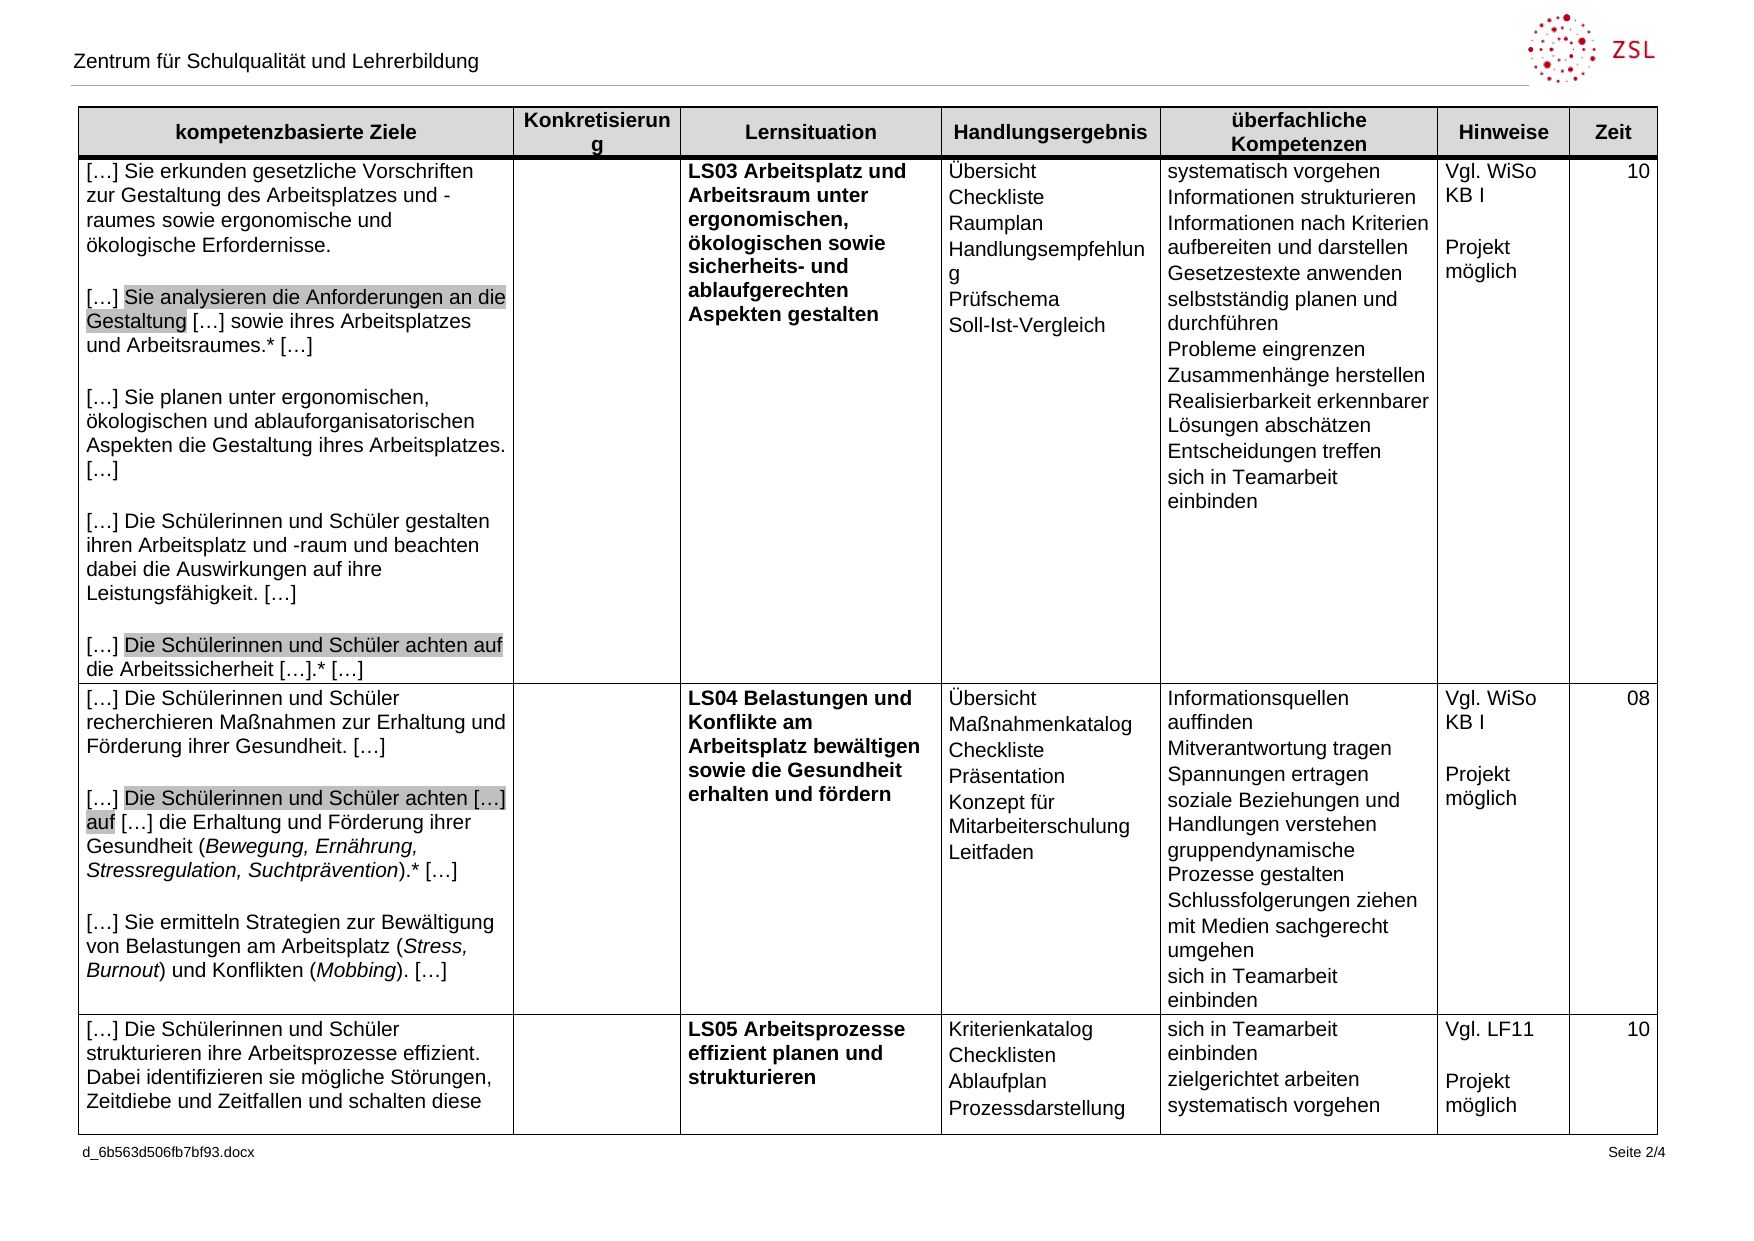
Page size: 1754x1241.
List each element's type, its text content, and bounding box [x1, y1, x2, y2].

table_cell [514, 1015, 680, 1134]
table_header kompetenzbasierte Ziele [79, 108, 513, 155]
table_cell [681, 1015, 941, 1134]
table_cell 10 [1570, 1015, 1657, 1134]
table_header Hinweise [1438, 108, 1569, 155]
table_cell [514, 684, 680, 1014]
table_header Zeit [1570, 108, 1657, 155]
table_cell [1161, 1015, 1437, 1134]
table_cell […] Die Schülerinnen und Schüler recherchieren Maßnahmen zur Erhaltung und Förderung ihrer Gesundheit. […] […] Die Schülerinnen und Schüler achten […] auf […] die Erhaltung und Förderung ihrer Gesundheit (Bewegung, Ernährung, Stressregulation, Suchtprävention).* […] […] Sie ermitteln Strategien zur Bewältigung von Belastungen am Arbeitsplatz (Stress, Burnout) und Konflikten (Mobbing). […] [79, 684, 513, 1014]
table_cell Übersicht Checkliste Raumplan Handlungsempfehlung Prüfschema Soll-Ist-Vergleich [942, 160, 1160, 683]
table_header Handlungsergebnis [942, 108, 1160, 155]
table_header Lernsituation [681, 108, 941, 155]
table_cell 08 [1570, 684, 1657, 1014]
table_cell Vgl. LF11 Projekt möglich [1438, 1015, 1569, 1134]
table_cell LS04 Belastungen und Konflikte am Arbeitsplatz bewältigen sowie die Gesundheit erhalten und fördern [681, 684, 941, 1014]
table_cell […] Sie erkunden gesetzliche Vorschriften zur Gestaltung des Arbeitsplatzes und -raumes sowie ergonomische und ökologische Erfordernisse. […] Sie analysieren die Anforderungen an die Gestaltung […] sowie ihres Arbeitsplatzes und Arbeitsraumes.* […] […] Sie planen unter ergonomischen, ökologischen und ablauforganisatorischen Aspekten die Gestaltung ihres Arbeitsplatzes. […] […] Die Schülerinnen und Schüler gestalten ihren Arbeitsplatz und -raum und beachten dabei die Auswirkungen auf ihre Leistungsfähigkeit. […] […] Die Schülerinnen und Schüler achten auf die Arbeitssicherheit […].* […] [79, 160, 513, 683]
table_cell Informationsquellen auffinden Mitverantwortung tragen Spannungen ertragen soziale Beziehungen und Handlungen verstehen gruppendynamische Prozesse gestalten Schlussfolgerungen ziehen mit Medien sachgerecht umgehen sich in Teamarbeit einbinden [1161, 684, 1437, 1014]
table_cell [942, 1015, 1160, 1134]
table_cell Vgl. WiSo KB I Projekt möglich [1438, 160, 1569, 683]
picture [1526, 13, 1657, 85]
table_cell systematisch vorgehen Informationen strukturieren Informationen nach Kriterien aufbereiten und darstellen Gesetzestexte anwenden selbstständig planen und durchführen Probleme eingrenzen Zusammenhänge herstellen Realisierbarkeit erkennbarer Lösungen abschätzen Entscheidungen treffen sich in Teamarbeit einbinden [1161, 160, 1437, 683]
table_cell [514, 160, 680, 683]
table_cell Vgl. WiSo KB I Projekt möglich [1438, 684, 1569, 1014]
table_header überfachliche Kompetenzen [1161, 108, 1437, 155]
table_cell LS03 Arbeitsplatz und Arbeitsraum unter ergonomischen, ökologischen sowie sicherheits- und ablaufgerechten Aspekten gestalten [681, 160, 941, 683]
table_header Konkretisierung [514, 108, 680, 155]
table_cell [79, 1015, 513, 1134]
table_cell 10 [1570, 160, 1657, 683]
table_cell Übersicht Maßnahmenkatalog Checkliste Präsentation Konzept für Mitarbeiterschulung Leitfaden [942, 684, 1160, 1014]
